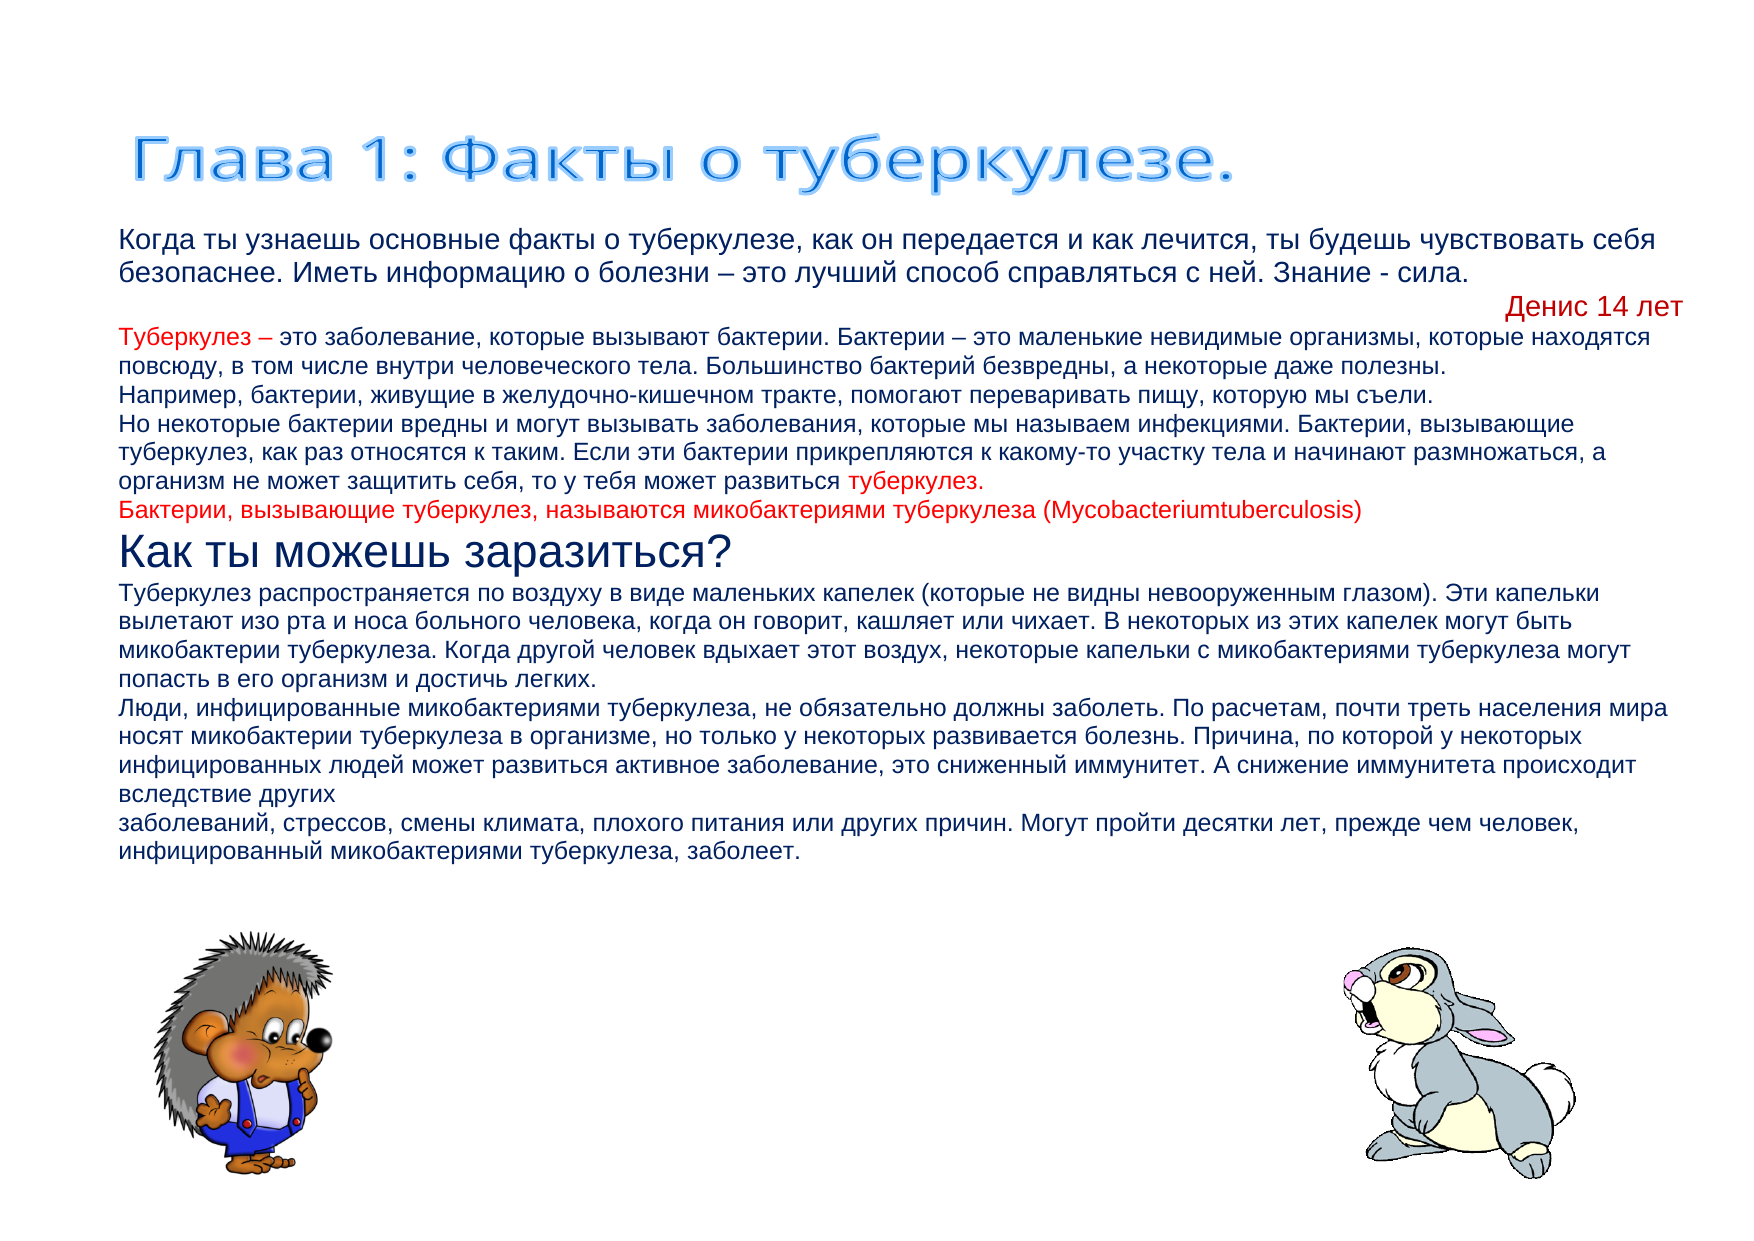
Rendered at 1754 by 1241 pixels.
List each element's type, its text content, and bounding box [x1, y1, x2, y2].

picture [1338, 944, 1579, 1181]
text Но некоторые бактерии вредны и могут вызывать заболевания, которые мы называем инфекциями. Бактерии, вызывающие туберкулез, как раз относятся к таким. Если эти бактерии прикрепляются к какому-то участку тела и начинают размножаться, а организм не может защитить себя, то у тебя может развиться туберкулез. [118, 408, 1683, 495]
picture [118, 922, 376, 1181]
text заболеваний, стрессов, смены климата, плохого питания или других причин. Могут пройти десятки лет, прежде чем человек, инфицированный микобактериями туберкулеза, заболеет. [118, 807, 1683, 865]
text Туберкулез – это заболевание, которые вызывают бактерии. Бактерии – это маленькие невидимые организмы, которые находятся повсюду, в том числе внутри человеческого тела. Большинство бактерий безвредны, а некоторые даже полезны. [118, 322, 1683, 380]
text Как ты можешь заразиться? [118, 523, 1683, 577]
text Туберкулез распространяется по воздуху в виде маленьких капелек (которые не видны невооруженным глазом). Эти капельки вылетают изо рта и носа больного человека, когда он говорит, кашляет или чихает. В некоторых из этих капелек могут быть микобактерии туберкулеза. Когда другой человек вдыхает этот воздух, некоторые капельки с микобактериями туберкулеза могут попасть в его организм и достичь легких. [118, 577, 1683, 692]
text Денис 14 лет [118, 289, 1683, 322]
text Например, бактерии, живущие в желудочно-кишечном тракте, помогают переваривать пищу, которую мы съели. [118, 380, 1683, 408]
text Бактерии, вызывающие туберкулез, называются микобактериями туберкулеза (Mycobacteriumtuberculosis) [118, 495, 1683, 523]
text Люди, инфицированные микобактериями туберкулеза, не обязательно должны заболеть. По расчетам, почти треть населения мира носят микобактерии туберкулеза в организме, но только у некоторых развивается болезнь. Причина, по которой у некоторых инфицированных людей может развиться активное заболевание, это сниженный иммунитет. А снижение иммунитета происходит вследствие других [118, 692, 1683, 807]
text Когда ты узнаешь основные факты о туберкулезе, как он передается и как лечится, ты будешь чувствовать себя безопаснее. Иметь информацию о болезни – это лучший способ справляться с ней. Знание - сила. [118, 222, 1683, 289]
